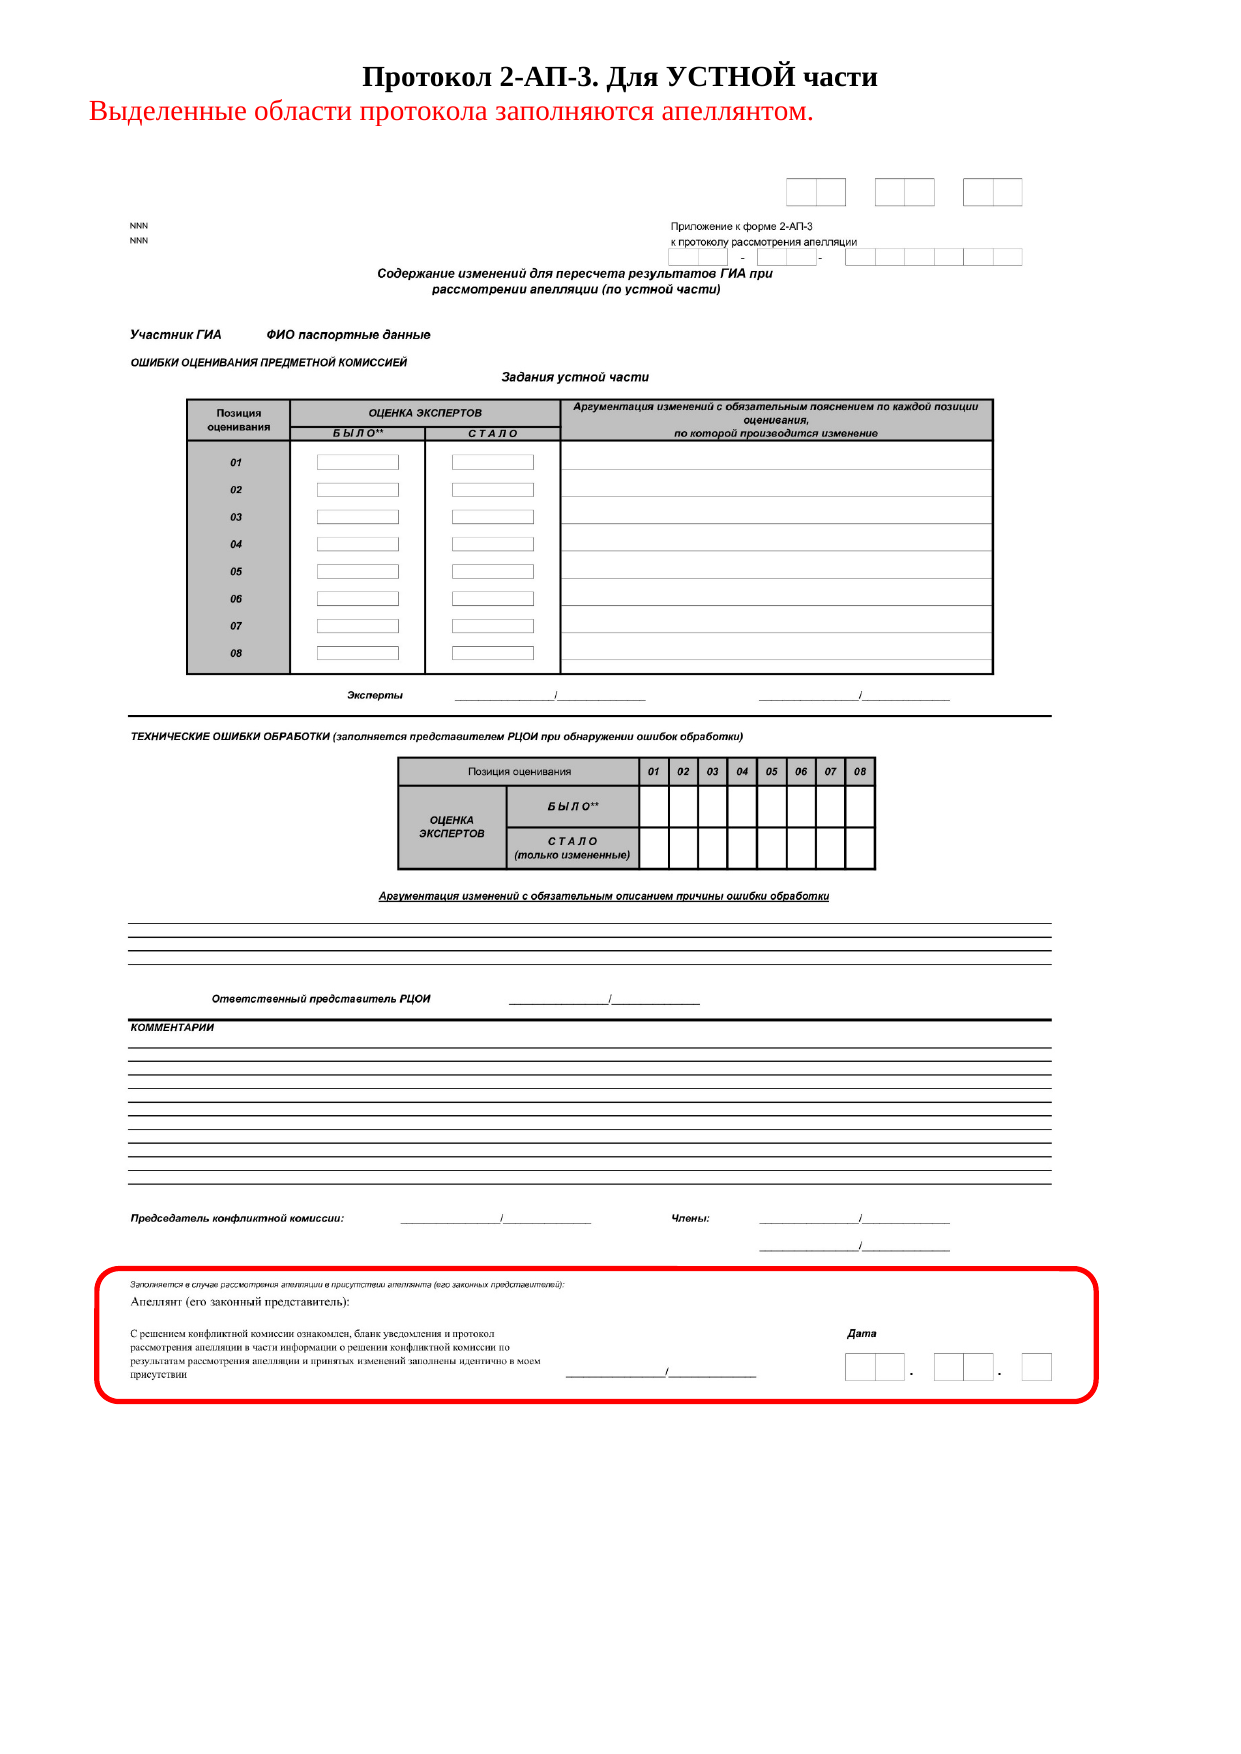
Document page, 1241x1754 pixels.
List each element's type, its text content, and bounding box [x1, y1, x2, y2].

text Протокол 2-АП-3. Для УСТНОЙ части [89, 59, 1152, 93]
picture [89, 126, 1097, 1552]
picture [100, 1272, 1093, 1398]
text Выделенные области протокола заполняются апеллянтом. [89, 93, 1152, 126]
